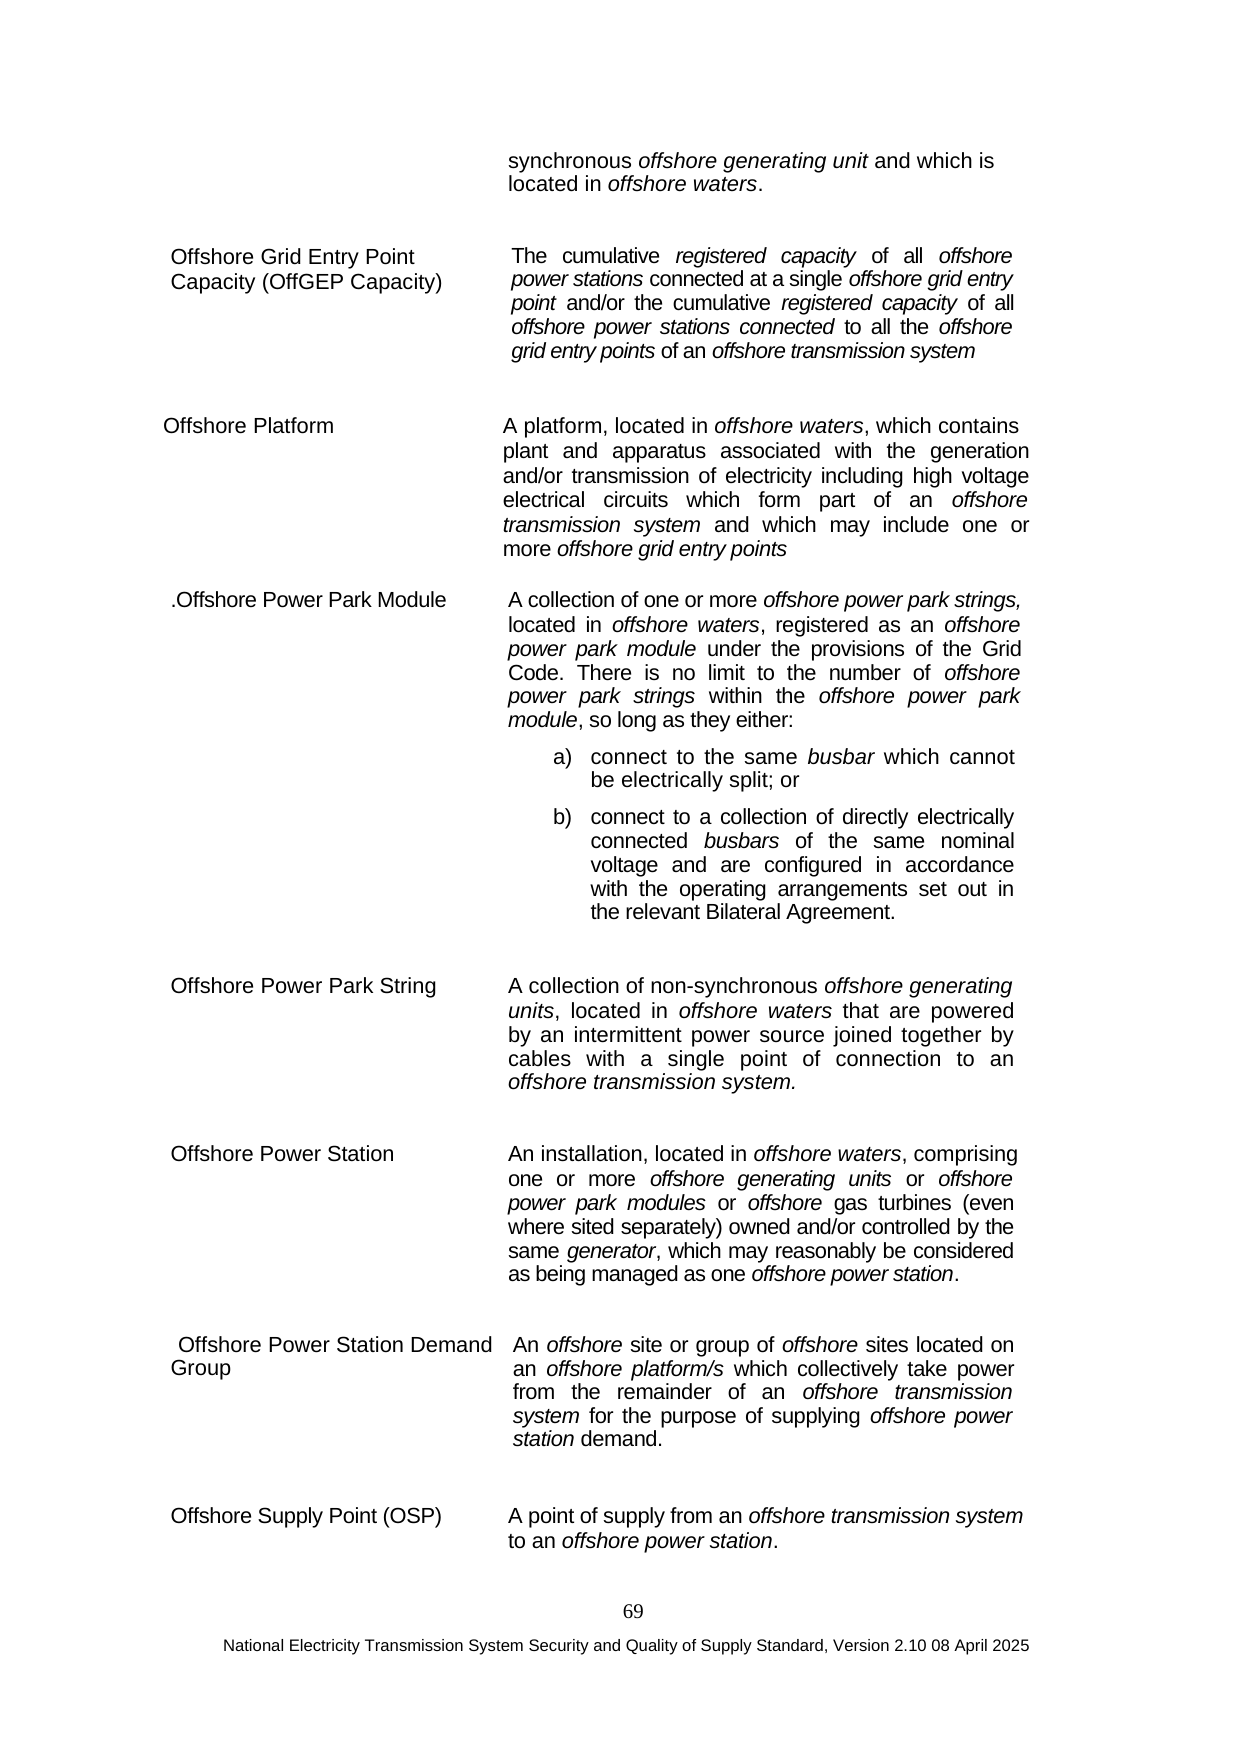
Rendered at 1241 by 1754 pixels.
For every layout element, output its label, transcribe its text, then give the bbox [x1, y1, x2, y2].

text Offshore Supply Point (OSP) A point of supply from an offshore transmission system [170, 1503, 1030, 1528]
text Offshore Platform A platform, located in offshore waters, which contains [163, 414, 1030, 438]
table_header The cumulative registered capacity of all offshore power stations connected at a single offshore grid entry point and/or the cumulative registered capacity of all offshore power stations connected to all the offshore grid entry points of an offshore transmission system [474, 244, 1029, 366]
text one or more offshore generating units or offshore power park modules or offshore gas turbines (even where sited separately) owned and/or controlled by the same generator, which may reasonably be considered as being managed as one offshore power station. [508, 1168, 1015, 1287]
list connect to the same busbar which cannot be electrically split; or [553, 746, 1015, 793]
text plant and apparatus associated with the generation and/or transmission of electricity including high voltage electrical circuits which form part of an offshore transmission system and which may include one or more offshore grid entry points [163, 439, 1030, 561]
table_header Offshore Power Station Demand Group [163, 1334, 494, 1452]
text Offshore Power Park String A collection of non-synchronous offshore generating [170, 974, 1030, 998]
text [508, 150, 1022, 196]
table_header Offshore Grid Entry Point Capacity (OffGEP Capacity) [163, 244, 474, 366]
table_header An offshore site or group of offshore sites located on an offshore platform/s which collectively take power from the remainder of an offshore transmission system for the purpose of supplying offshore power station demand. [494, 1334, 1029, 1452]
list connect to a collection of directly electrically connected busbars of the same nominal voltage and are configured in accordance with the operating arrangements set out in the relevant Bilateral Agreement. [553, 806, 1015, 924]
text to an offshore power station. [508, 1528, 1030, 1553]
text units, located in offshore waters that are powered by an intermittent power source joined together by cables with a single point of connection to an offshore transmission system. [508, 999, 1015, 1094]
text located in offshore waters, registered as an offshore power park module under the provisions of the Grid Code. There is no limit to the number of offshore power park strings within the offshore power park module, so long as they either: [508, 613, 1022, 733]
text Offshore Power Station An installation, located in offshore waters, comprising [170, 1142, 1030, 1167]
text .Offshore Power Park Module A collection of one or more offshore power park strings, [170, 588, 1030, 613]
